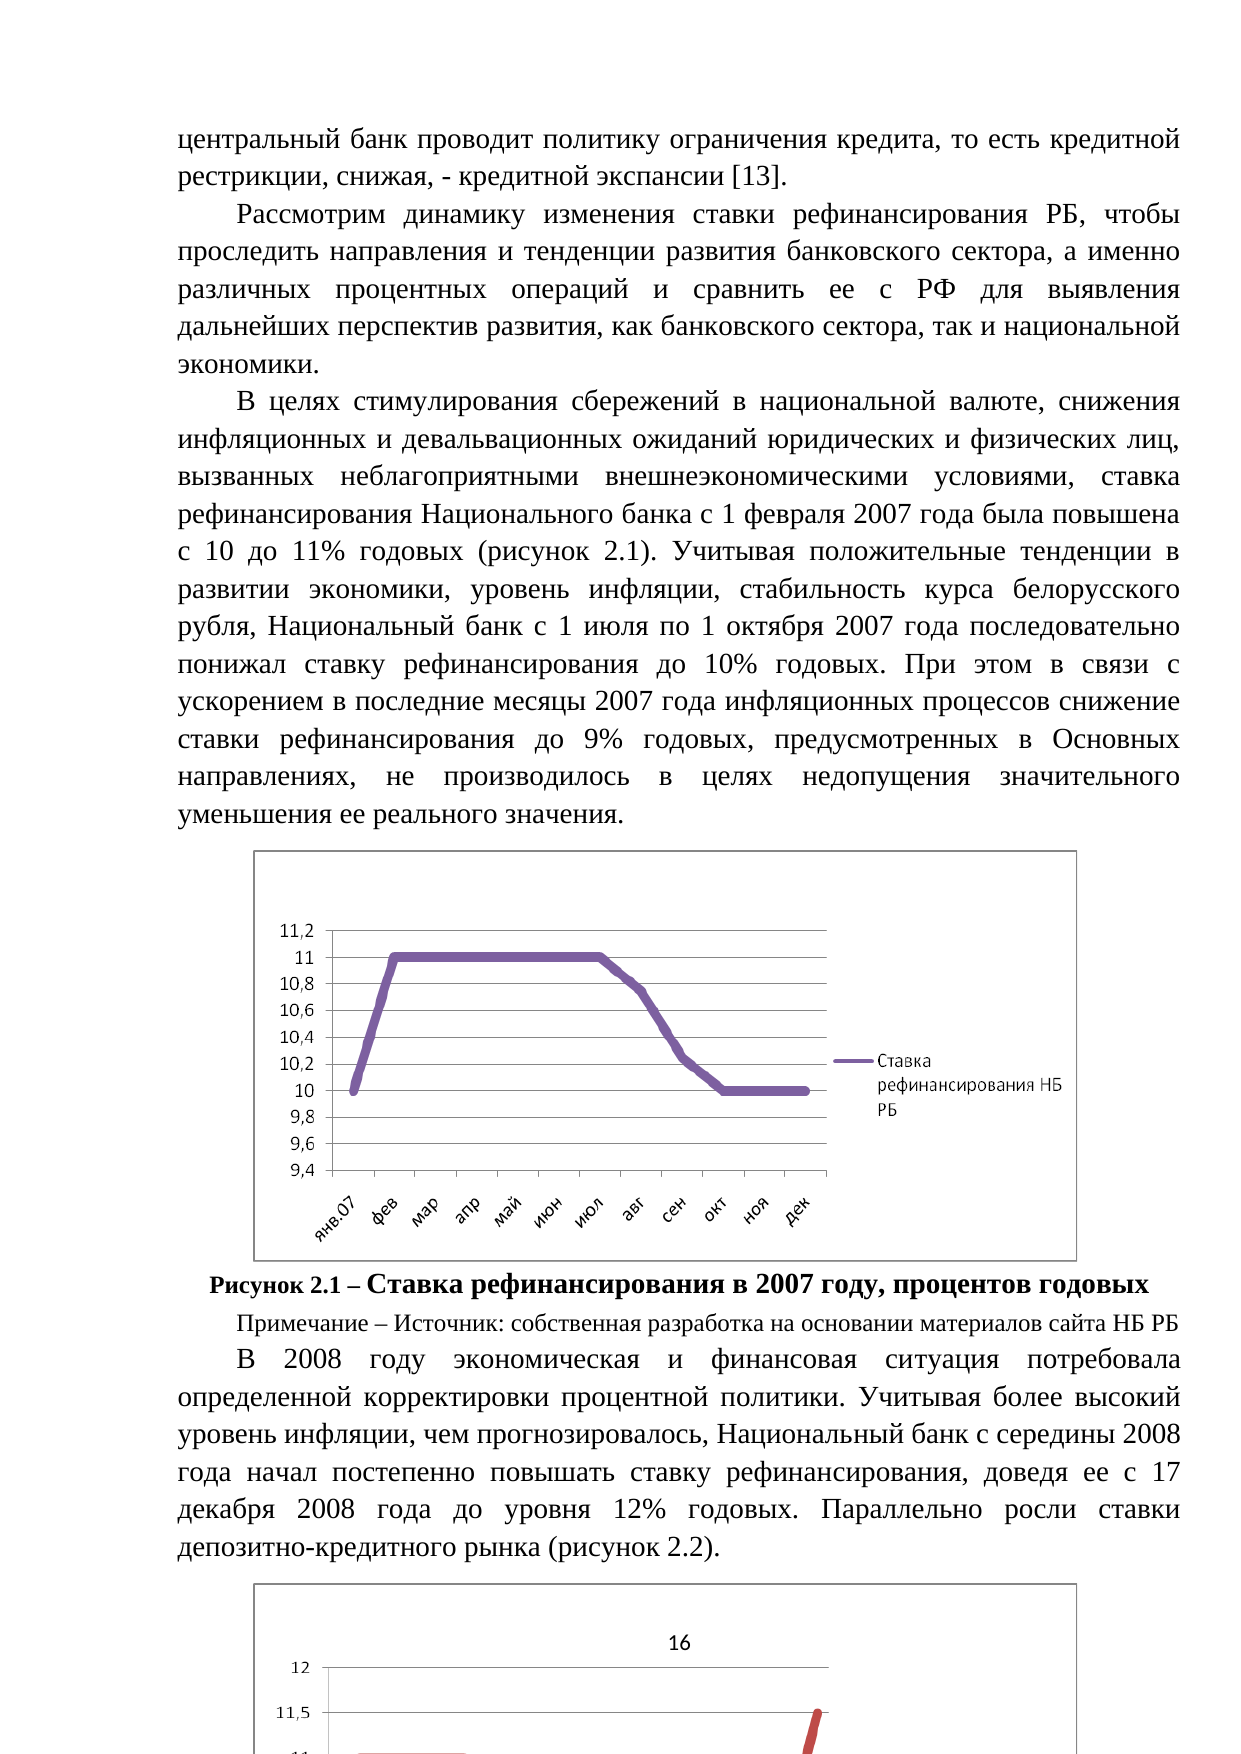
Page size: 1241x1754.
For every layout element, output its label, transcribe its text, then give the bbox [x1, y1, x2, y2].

picture [252, 1582, 1078, 1754]
text Примечание – Источник: собственная разработка на основании материалов сайта НБ РБ [177, 1301, 1181, 1339]
text Рисунок 2.1 – Ставка рефинансирования в 2007 году, процентов годовых [177, 1264, 1181, 1301]
text В целях стимулирования сбережений в национальной валюте, снижения инфляционных и девальвационных ожиданий юридических и физических лиц, вызванных неблагоприятными внешнеэкономическими условиями, ставка рефинансирования Национального банка с 1 февраля 2007 года была повышена с 10 до 11% годовых (рисунок 2.1). Учитывая положительные тенденции в развитии экономики, уровень инфляции, стабильность курса белорусского рубля, Национальный банк с 1 июля по 1 октября 2007 года последовательно понижал ставку рефинансирования до 10% годовых. При этом в связи с ускорением в последние месяцы 2007 года инфляционных процессов снижение ставки рефинансирования до 9% годовых, предусмотренных в Основных направлениях, не производилось в целях недопущения значительного уменьшения ее реального значения. [177, 381, 1181, 831]
text Рассмотрим динамику изменения ставки рефинансирования РБ, чтобы проследить направления и тенденции развития банковского сектора, а именно различных процентных операций и сравнить ее с РФ для выявления дальнейших перспектив развития, как банковского сектора, так и национальной экономики. [177, 193, 1181, 381]
text В 2008 году экономическая и финансовая ситуация потребовала определенной корректировки процентной политики. Учитывая более высокий уровень инфляции, чем прогнозировалось, Национальный банк с середины 2008 года начал постепенно повышать ставку рефинансирования, доведя ее с 17 декабря 2008 года до уровня 12% годовых. Параллельно росли ставки депозитно-кредитного рынка (рисунок 2.2). [177, 1339, 1181, 1564]
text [177, 118, 1181, 193]
picture [252, 849, 1078, 1262]
